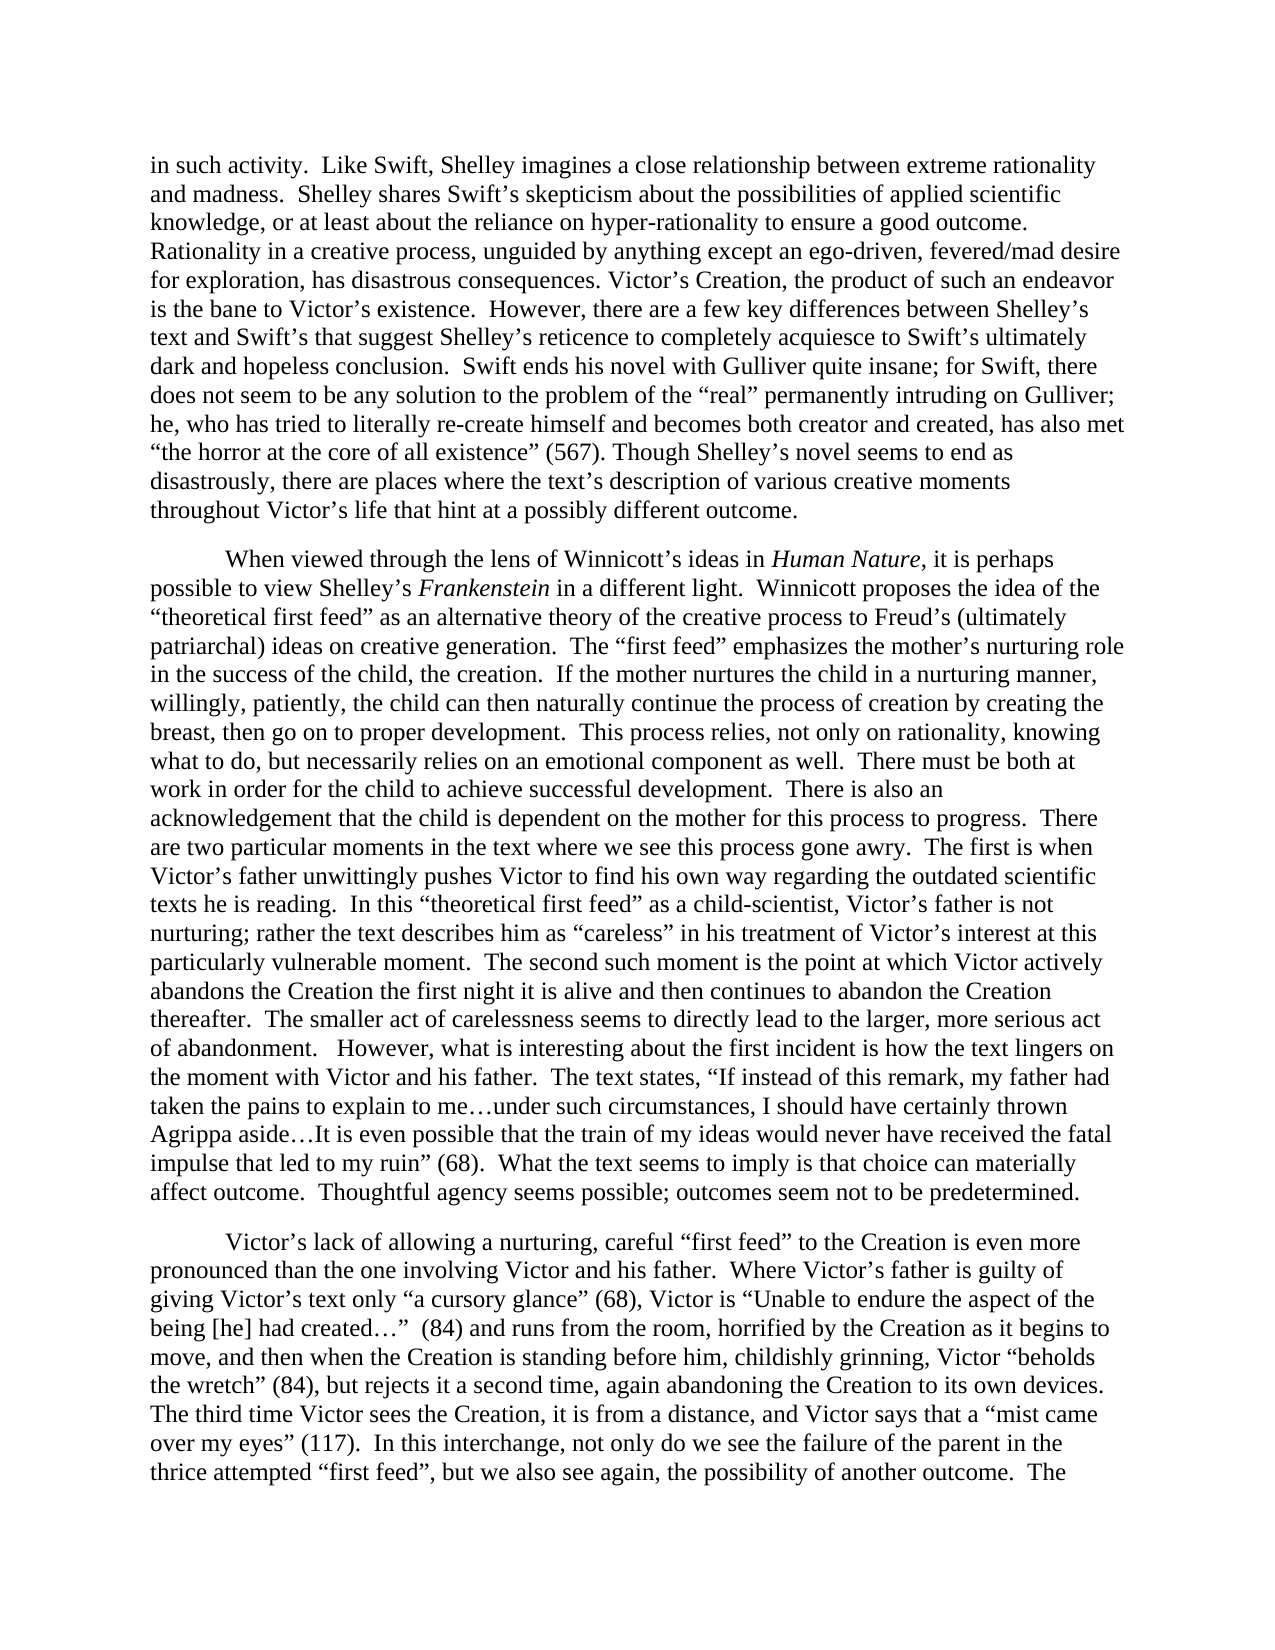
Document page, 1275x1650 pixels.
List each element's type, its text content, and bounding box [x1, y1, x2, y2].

text When viewed through the lens of Winnicott’s ideas in Human Nature, it is perhaps possible to view Shelley’s Frankenstein in a different light. Winnicott proposes the idea of the “theoretical first feed” as an alternative theory of the creative process to Freud’s (ultimately patriarchal) ideas on creative generation. The “first feed” emphasizes the mother’s nurturing role in the success of the child, the creation. If the mother nurtures the child in a nurturing manner, willingly, patiently, the child can then naturally continue the process of creation by creating the breast, then go on to proper development. This process relies, not only on rationality, knowing what to do, but necessarily relies on an emotional component as well. There must be both at work in order for the child to achieve successful development. There is also an acknowledgement that the child is dependent on the mother for this process to progress. There are two particular moments in the text where we see this process gone awry. The first is when Victor’s father unwittingly pushes Victor to find his own way regarding the outdated scientific texts he is reading. In this “theoretical first feed” as a child-scientist, Victor’s father is not nurturing; rather the text describes him as “careless” in his treatment of Victor’s interest at this particularly vulnerable moment. The second such moment is the point at which Victor actively abandons the Creation the first night it is alive and then continues to abandon the Creation thereafter. The smaller act of carelessness seems to directly lead to the larger, more serious act of abandonment. However, what is interesting about the first incident is how the text lingers on the moment with Victor and his father. The text states, “If instead of this remark, my father had taken the pains to explain to me…under such circumstances, I should have certainly thrown Agrippa aside…It is even possible that the train of my ideas would never have received the fatal impulse that led to my ruin” (68). What the text seems to imply is that choice can materially affect outcome. Thoughtful agency seems possible; outcomes seem not to be predetermined. [150, 544, 1125, 1206]
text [150, 1227, 1125, 1485]
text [150, 150, 1125, 524]
